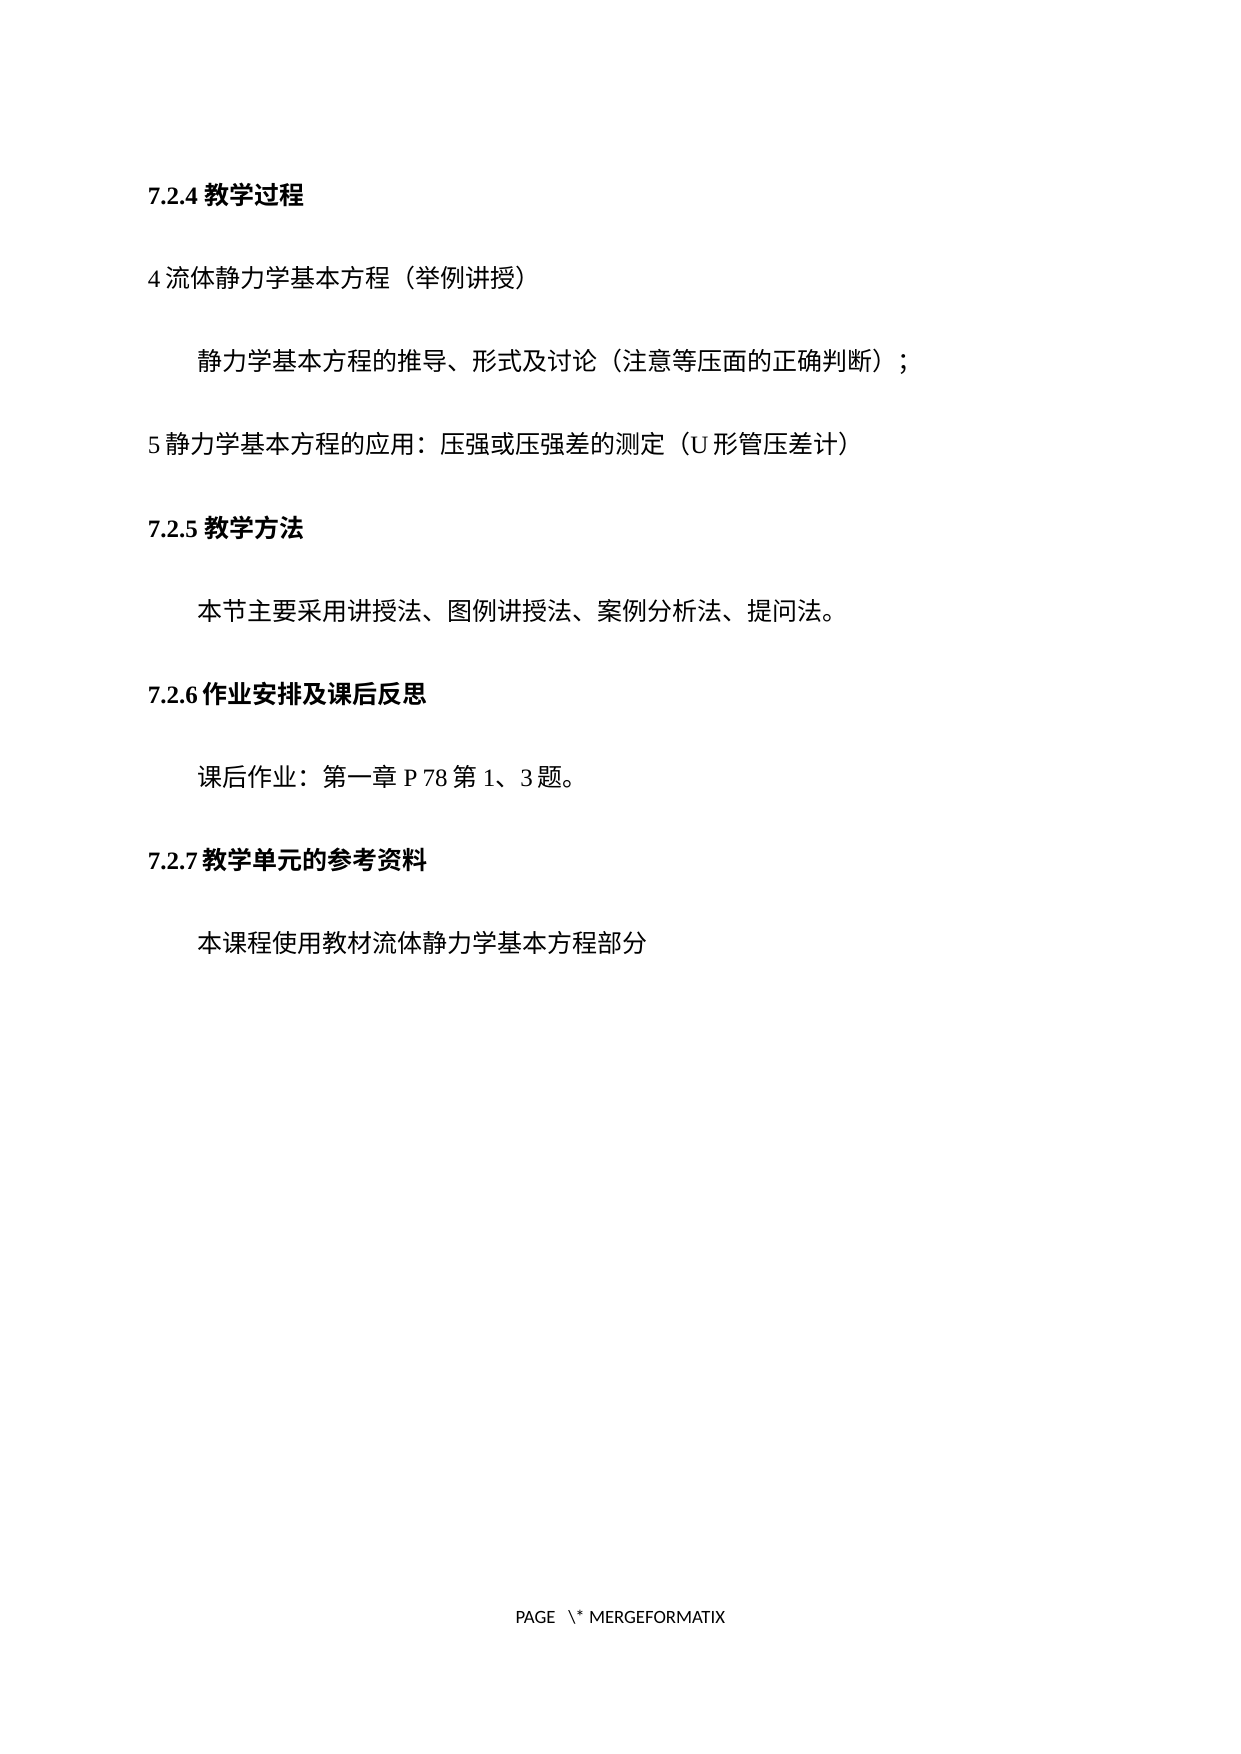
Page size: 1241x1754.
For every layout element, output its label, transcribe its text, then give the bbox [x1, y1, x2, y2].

subtitle 7.2.6作业安排及课后反思 [148, 660, 1092, 725]
text 本课程使用教材流体静力学基本方程部分 [148, 909, 1092, 974]
text 5静力学基本方程的应用：压强或压强差的测定（U形管压差计） [148, 411, 1092, 476]
text 课后作业：第一章 P 78第1、3题。 [148, 743, 1092, 808]
text 4流体静力学基本方程（举例讲授） [148, 244, 1092, 309]
subtitle 7.2.4 教学过程 [148, 161, 1092, 226]
subtitle 7.2.5 教学方法 [148, 494, 1092, 559]
text 静力学基本方程的推导、形式及讨论（注意等压面的正确判断）； [148, 327, 1092, 392]
subtitle 7.2.7教学单元的参考资料 [148, 826, 1092, 891]
text 本节主要采用讲授法、图例讲授法、案例分析法、提问法。 [148, 577, 1092, 642]
